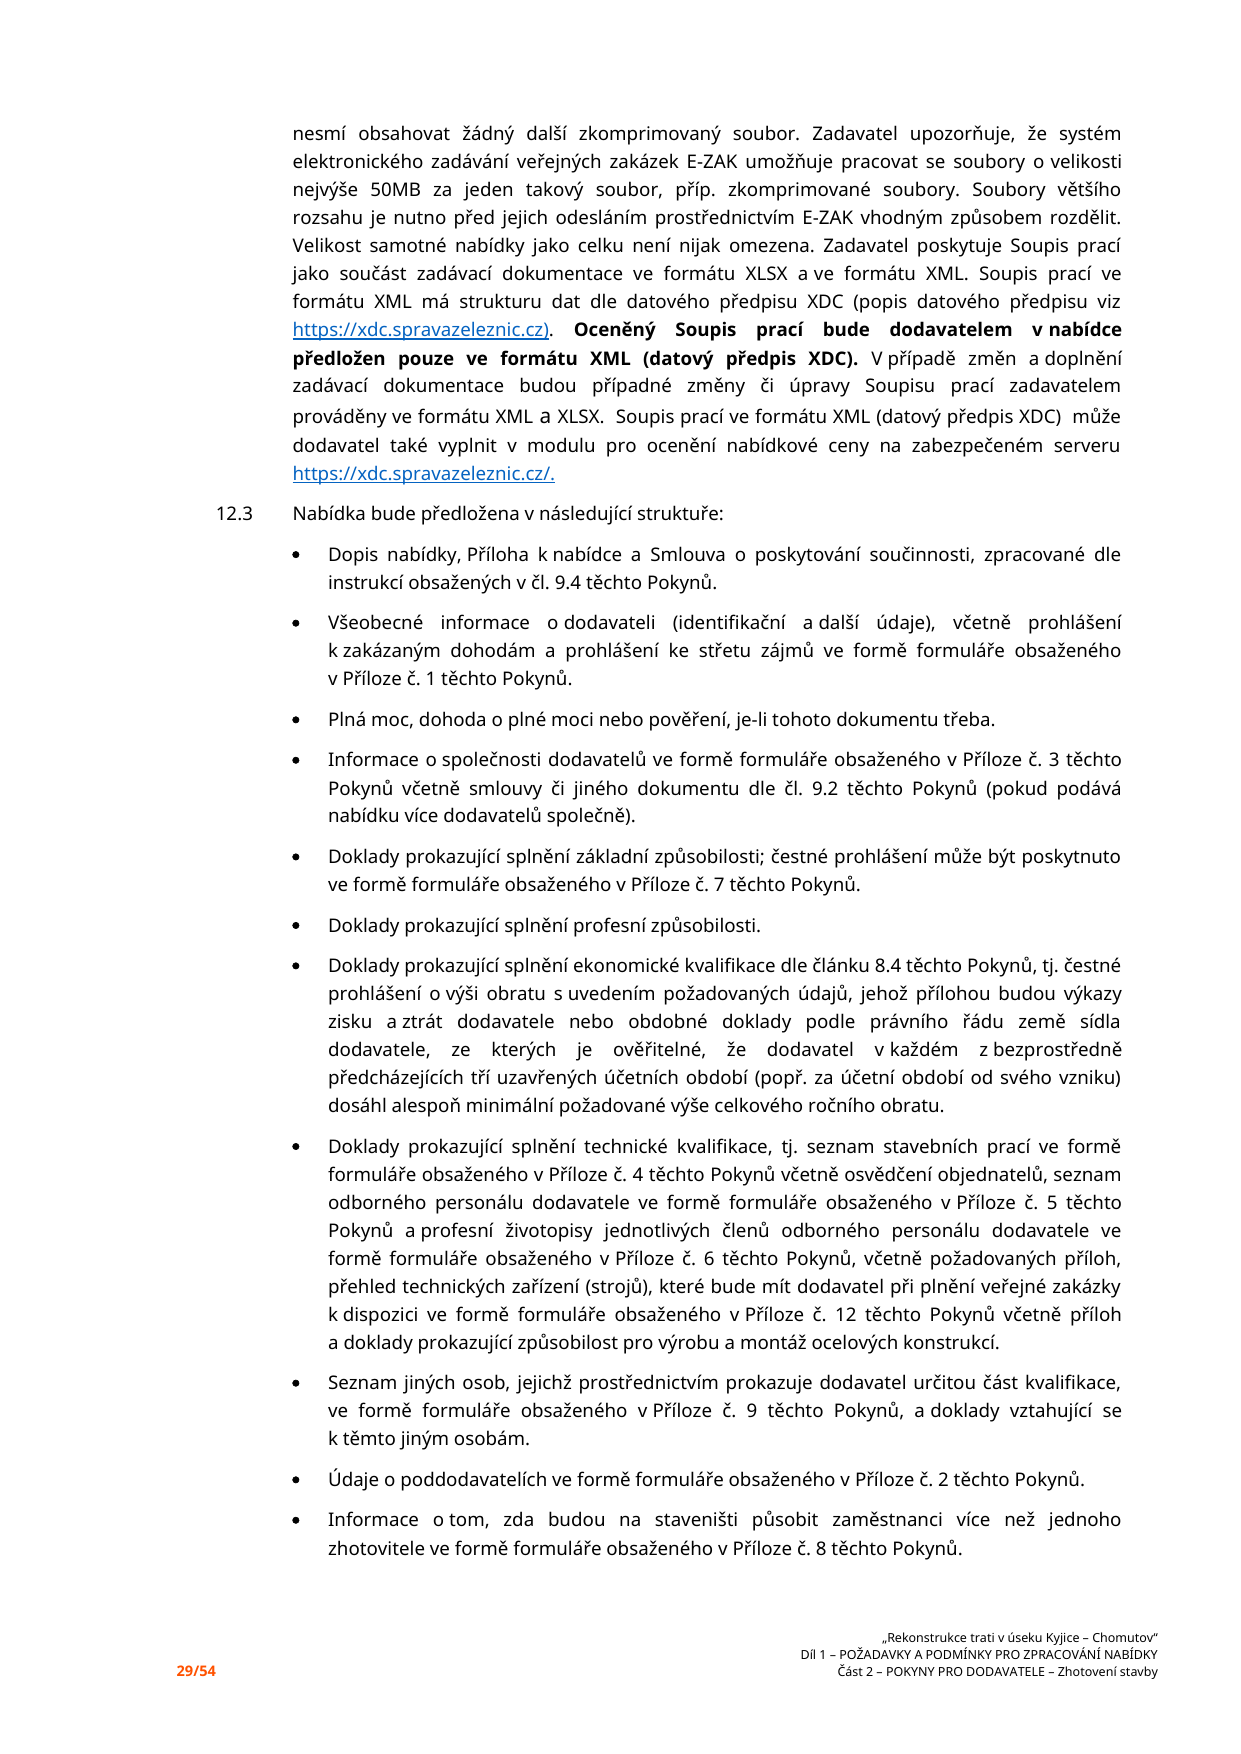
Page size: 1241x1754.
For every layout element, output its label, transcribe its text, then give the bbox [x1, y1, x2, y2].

text Nabídka bude předložena v následující struktuře: [216, 501, 1122, 526]
text Doklady prokazující splnění ekonomické kvalifikace dle článku 8.4 těchto Pokynů, tj. čestné prohlášení o výši obratu s uvedením požadovaných údajů, jehož přílohou budou výkazy zisku a ztrát dodavatele nebo obdobné doklady podle právního řádu země sídla dodavatele, ze kterých je ověřitelné, že dodavatel v každém z bezprostředně předcházejících tří uzavřených účetních období (popř. za účetní období od svého vzniku) dosáhl alespoň minimální požadované výše celkového ročního obratu. [292, 952, 1122, 1118]
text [216, 121, 1122, 486]
text Všeobecné informace o dodavateli (identifikační a další údaje), včetně prohlášení k zakázaným dohodám a prohlášení ke střetu zájmů ve formě formuláře obsaženého v Příloze č. 1 těchto Pokynů. [292, 610, 1122, 691]
text Informace o společnosti dodavatelů ve formě formuláře obsaženého v Příloze č. 3 těchto Pokynů včetně smlouvy či jiného dokumentu dle čl. 9.2 těchto Pokynů (pokud podává nabídku více dodavatelů společně). [292, 747, 1122, 828]
text Doklady prokazující splnění základní způsobilosti; čestné prohlášení může být poskytnuto ve formě formuláře obsaženého v Příloze č. 7 těchto Pokynů. [292, 843, 1122, 897]
text Dopis nabídky, Příloha k nabídce a Smlouva o poskytování součinnosti, zpracované dle instrukcí obsažených v čl. 9.4 těchto Pokynů. [292, 541, 1122, 595]
text Plná moc, dohoda o plné moci nebo pověření, je-li tohoto dokumentu třeba. [292, 706, 1122, 732]
text Seznam jiných osob, jejichž prostřednictvím prokazuje dodavatel určitou část kvalifikace, ve formě formuláře obsaženého v Příloze č. 9 těchto Pokynů, a doklady vztahující se k těmto jiným osobám. [292, 1370, 1122, 1451]
text Údaje o poddodavatelích ve formě formuláře obsaženého v Příloze č. 2 těchto Pokynů. [292, 1466, 1122, 1492]
text Informace o tom, zda budou na staveništi působit zaměstnanci více než jednoho zhotovitele ve formě formuláře obsaženého v Příloze č. 8 těchto Pokynů. [292, 1507, 1122, 1560]
text Doklady prokazující splnění technické kvalifikace, tj. seznam stavebních prací ve formě formuláře obsaženého v Příloze č. 4 těchto Pokynů včetně osvědčení objednatelů, seznam odborného personálu dodavatele ve formě formuláře obsaženého v Příloze č. 5 těchto Pokynů a profesní životopisy jednotlivých členů odborného personálu dodavatele ve formě formuláře obsaženého v Příloze č. 6 těchto Pokynů, včetně požadovaných příloh, přehled technických zařízení (strojů), které bude mít dodavatel při plnění veřejné zakázky k dispozici ve formě formuláře obsaženého v Příloze č. 12 těchto Pokynů včetně příloh a doklady prokazující způsobilost pro výrobu a montáž ocelových konstrukcí. [292, 1133, 1122, 1355]
text Doklady prokazující splnění profesní způsobilosti. [292, 912, 1122, 937]
